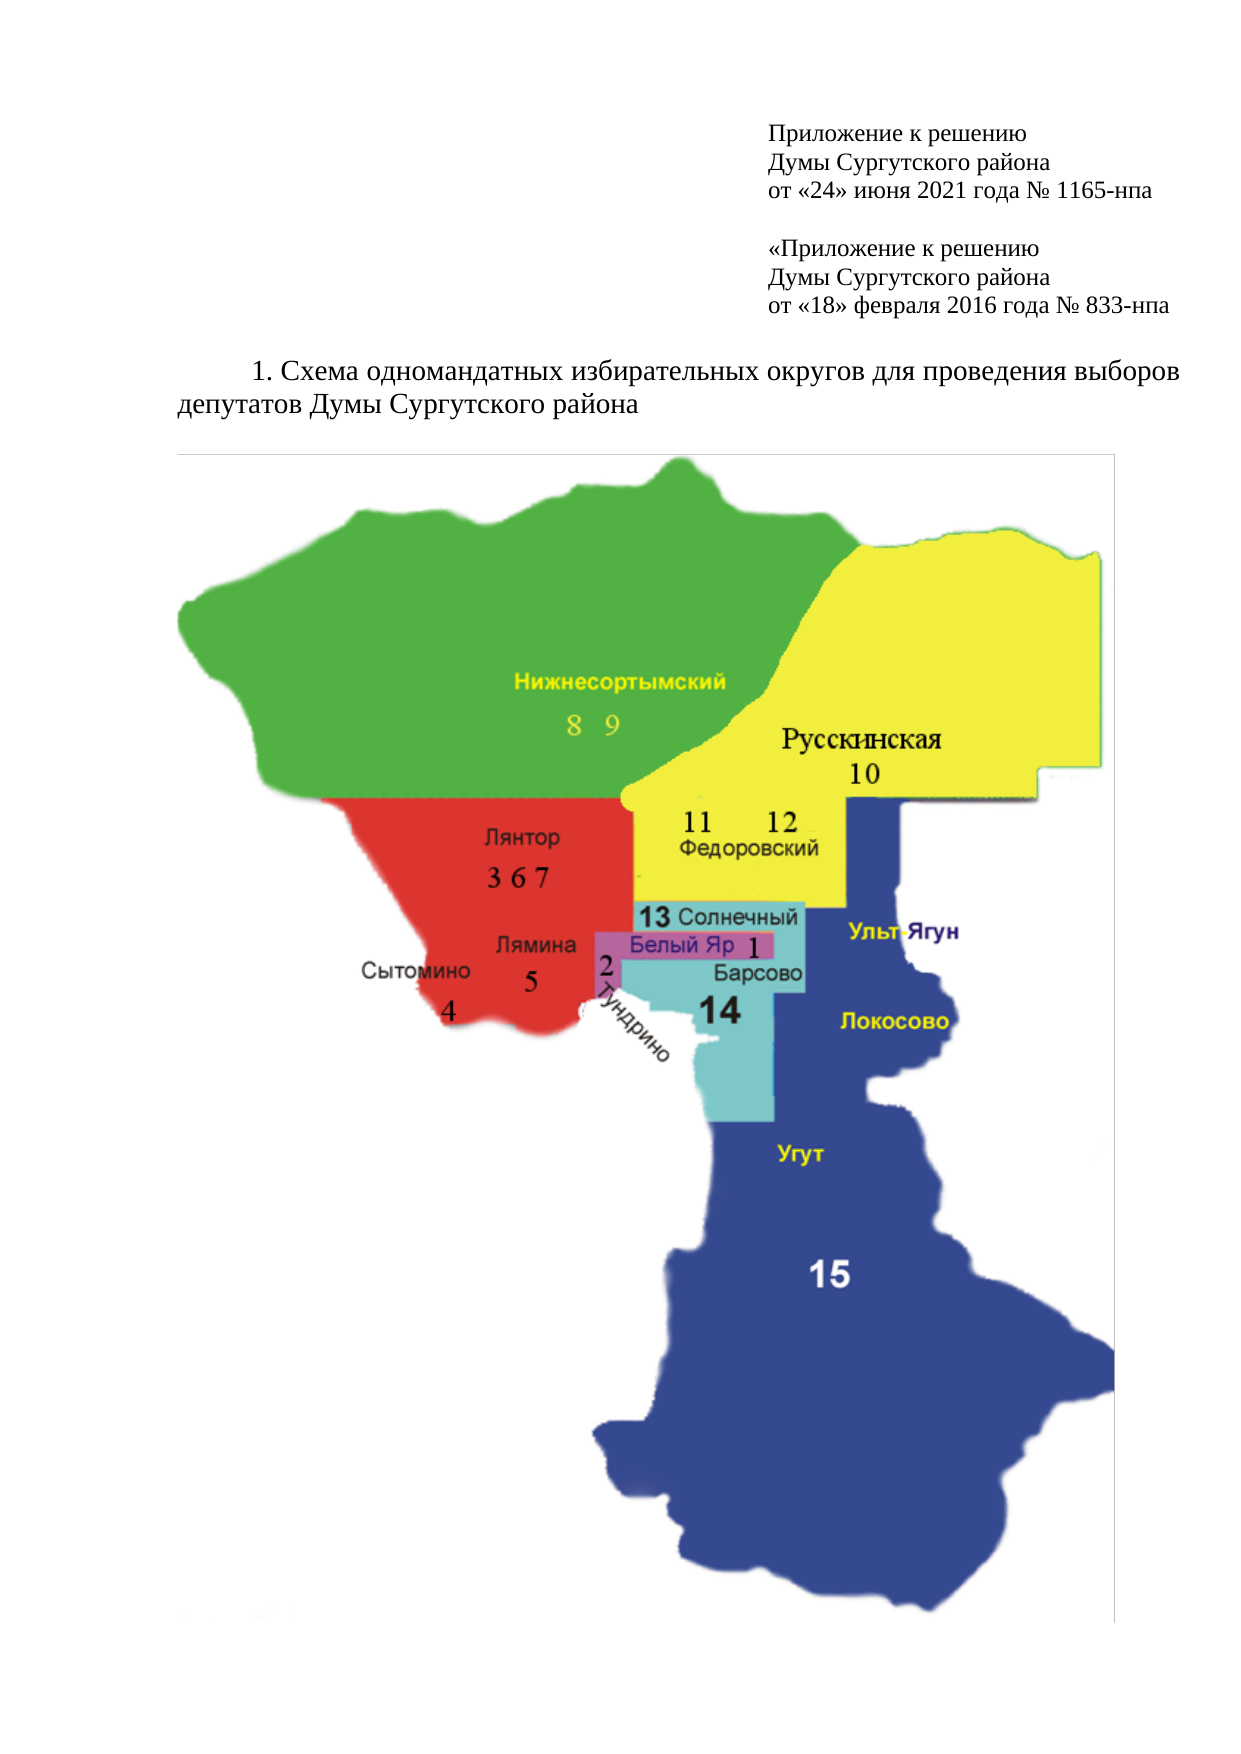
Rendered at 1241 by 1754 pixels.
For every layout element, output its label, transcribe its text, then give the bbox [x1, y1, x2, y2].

picture [177, 453, 1122, 1623]
text Думы Сургутского района [768, 262, 1181, 291]
text 1. Схема одномандатных избирательных округов для проведения выборов депутатов Думы Сургутского района [177, 353, 1181, 420]
text Думы Сургутского района [768, 147, 1181, 176]
text «Приложение к решению [768, 233, 1181, 262]
text Приложение к решению [768, 118, 1181, 147]
text от «24» июня 2021 года № 1165-нпа [768, 176, 1181, 204]
text от «18» февраля 2016 года № 833-нпа [768, 291, 1181, 319]
